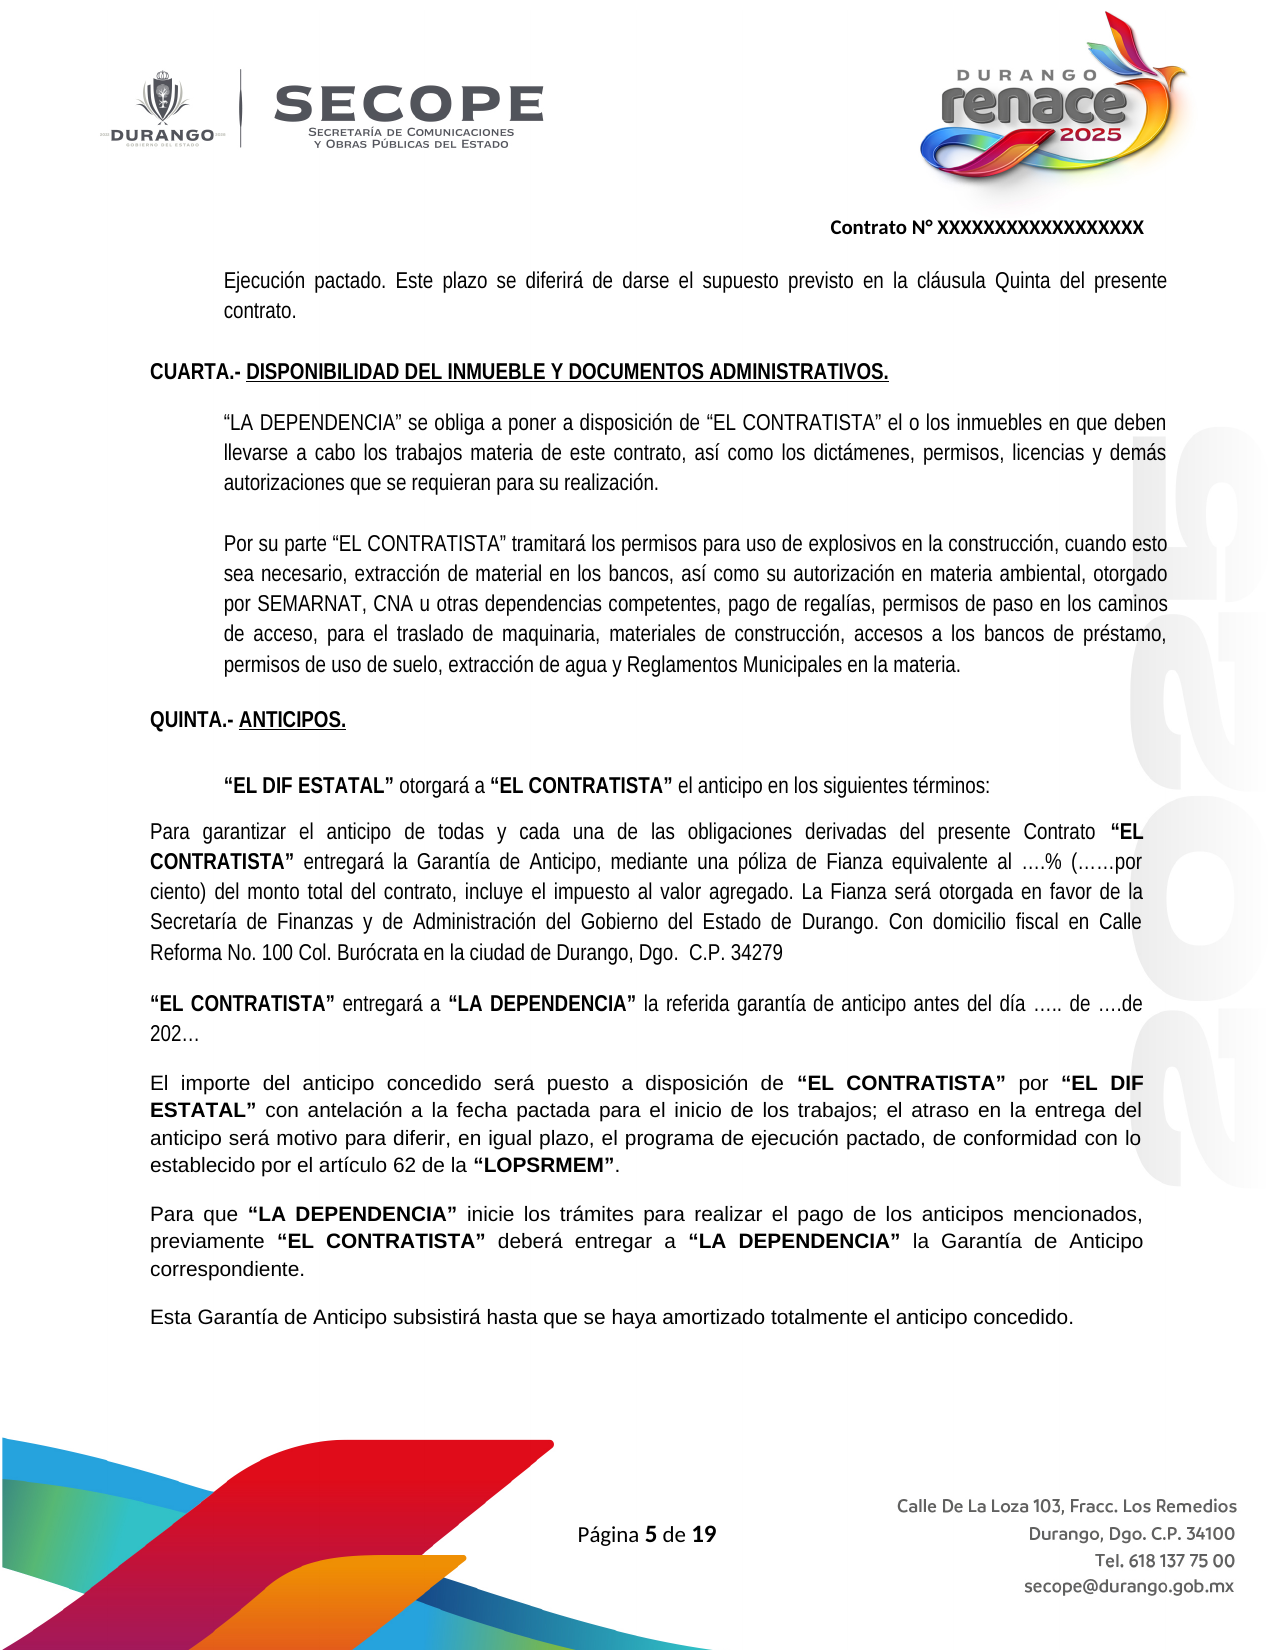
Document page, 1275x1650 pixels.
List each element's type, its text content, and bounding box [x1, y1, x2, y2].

text El importe del anticipo concedido será puesto a disposición de “EL CONTRATISTA” por “EL DIF ESTATAL” con antelación a la fecha pactada para el inicio de los trabajos; el atraso en la entrega del anticipo será motivo para diferir, en igual plazo, el programa de ejecución pactado, de conformidad con lo establecido por el artículo 62 de la “LOPSRMEM”. [150, 1071, 1144, 1177]
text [223, 267, 1168, 324]
text “EL DIF ESTATAL” otorgará a “EL CONTRATISTA” el anticipo en los siguientes términos: [150, 772, 1144, 799]
text “LA DEPENDENCIA” se obliga a poner a disposición de “EL CONTRATISTA” el o los inmuebles en que deben llevarse a cabo los trabajos materia de este contrato, así como los dictámenes, permisos, licencias y demás autorizaciones que se requieran para su realización. [223, 409, 1168, 496]
text Para garantizar el anticipo de todas y cada una de las obligaciones derivadas del presente Contrato “EL CONTRATISTA” entregará la Garantía de Anticipo, mediante una póliza de Fianza equivalente al ….% (……por ciento) del monto total del contrato, incluye el impuesto al valor agregado. La Fianza será otorgada en favor de la Secretaría de Finanzas y de Administración del Gobierno del Estado de Durango. Con domicilio fiscal en Calle Reforma No. 100 Col. Burócrata en la ciudad de Durango, Dgo. C.P. 34279 [150, 818, 1144, 965]
text CUARTA.- DISPONIBILIDAD DEL INMUEBLE Y DOCUMENTOS ADMINISTRATIVOS. [150, 358, 1168, 384]
picture [2, 10, 1271, 1650]
text Por su parte “EL CONTRATISTA” tramitará los permisos para uso de explosivos en la construcción, cuando esto sea necesario, extracción de material en los bancos, así como su autorización en materia ambiental, otorgado por SEMARNAT, CNA u otras dependencias competentes, pago de regalías, permisos de paso en los caminos de acceso, para el traslado de maquinaria, materiales de construcción, accesos a los bancos de préstamo, permisos de uso de suelo, extracción de agua y Reglamentos Municipales en la materia. [223, 530, 1168, 677]
text “EL CONTRATISTA” entregará a “LA DEPENDENCIA” la referida garantía de anticipo antes del día ….. de ….de 202… [150, 989, 1144, 1046]
text Esta Garantía de Anticipo subsistirá hasta que se haya amortizado totalmente el anticipo concedido. [150, 1305, 1144, 1329]
text Para que “LA DEPENDENCIA” inicie los trámites para realizar el pago de los anticipos mencionados, previamente “EL CONTRATISTA” deberá entregar a “LA DEPENDENCIA” la Garantía de Anticipo correspondiente. [150, 1202, 1144, 1281]
text QUINTA.- ANTICIPOS. [150, 706, 1168, 732]
